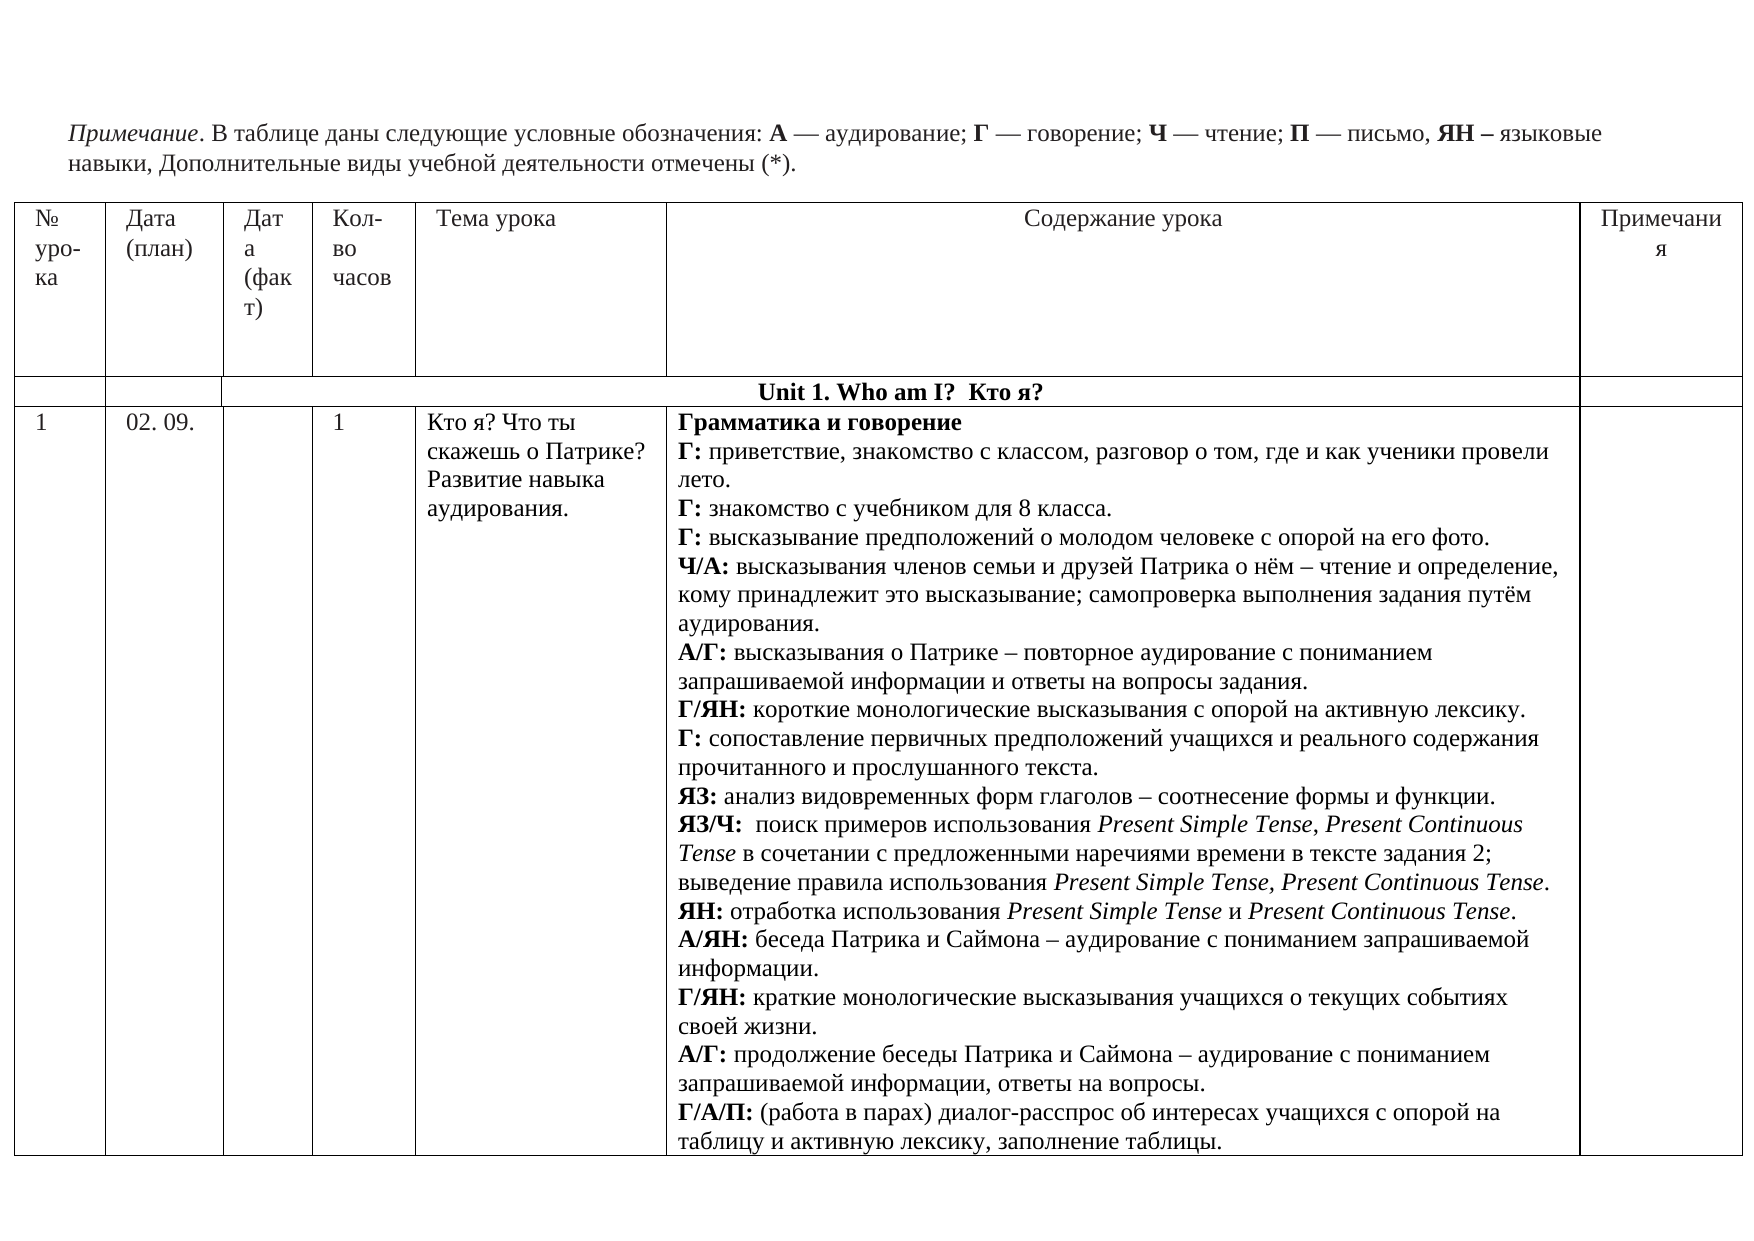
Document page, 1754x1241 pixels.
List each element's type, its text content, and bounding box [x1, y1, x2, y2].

table_header Тема урока [416, 203, 666, 376]
table_cell 1 [15, 407, 105, 1154]
table_header Дата (факт) [224, 203, 312, 376]
table_header Содержание урока [667, 203, 1579, 376]
table_cell [106, 377, 221, 406]
table_cell [224, 407, 312, 1154]
table_cell Грамматика и говорение Г: приветствие, знакомство с классом, разговор о том, где и как ученики провели лето. Г: знакомство с учебником для 8 класса. Г: высказывание предположений о молодом человеке с опорой на его фото. Ч/А: высказывания членов семьи и друзей Патрика о нём – чтение и определение, кому принадлежит это высказывание; самопроверка выполнения задания путём аудирования. А/Г: высказывания о Патрике – повторное аудирование с пониманием запрашиваемой информации и ответы на вопросы задания. Г/ЯН: короткие монологические высказывания с опорой на активную лексику. Г: сопоставление первичных предположений учащихся и реального содержания прочитанного и прослушанного текста. ЯЗ: анализ видовременных форм глаголов – соотнесение формы и функции. ЯЗ/Ч: поиск примеров использования Present Simple Tense, Present Continuous Tense в сочетании с предложенными наречиями времени в тексте задания 2; выведение правила использования Present Simple Tense, Present Continuous Tense. ЯН: отработка использования Present Simple Tense и Present Continuous Tense. А/ЯН: беседа Патрика и Саймона – аудирование с пониманием запрашиваемой информации. Г/ЯН: краткие монологические высказывания учащихся о текущих событиях своей жизни. А/Г: продолжение беседы Патрика и Саймона – аудирование с пониманием запрашиваемой информации, ответы на вопросы. Г/А/П: (работа в парах) диалог-расспрос об интересах учащихся с опорой на таблицу и активную лексику, заполнение таблицы. [667, 407, 1579, 1154]
table_cell 02. 09. [106, 407, 223, 1154]
text Примечание. В таблице даны следующие условные обозначения: А — аудирование; Г — говорение; Ч — чтение; П — письмо, ЯН – языковые навыки, Дополнительные виды учебной деятельности отмечены (*). [68, 118, 1686, 176]
table_header Дата (план) [106, 203, 223, 376]
table_header № уро-ка [15, 203, 105, 376]
table_cell [1581, 407, 1742, 1154]
table_cell [15, 377, 105, 406]
table_header Примечания [1581, 203, 1742, 376]
table_cell [1581, 377, 1742, 406]
table_cell Кто я? Что ты скажешь о Патрике? Развитие навыка аудирования. [416, 407, 666, 1154]
table_header Кол-во часов [313, 203, 415, 376]
table_cell 1 [313, 407, 415, 1154]
table_cell Unit 1. Who am I? Кто я? [222, 377, 1579, 406]
